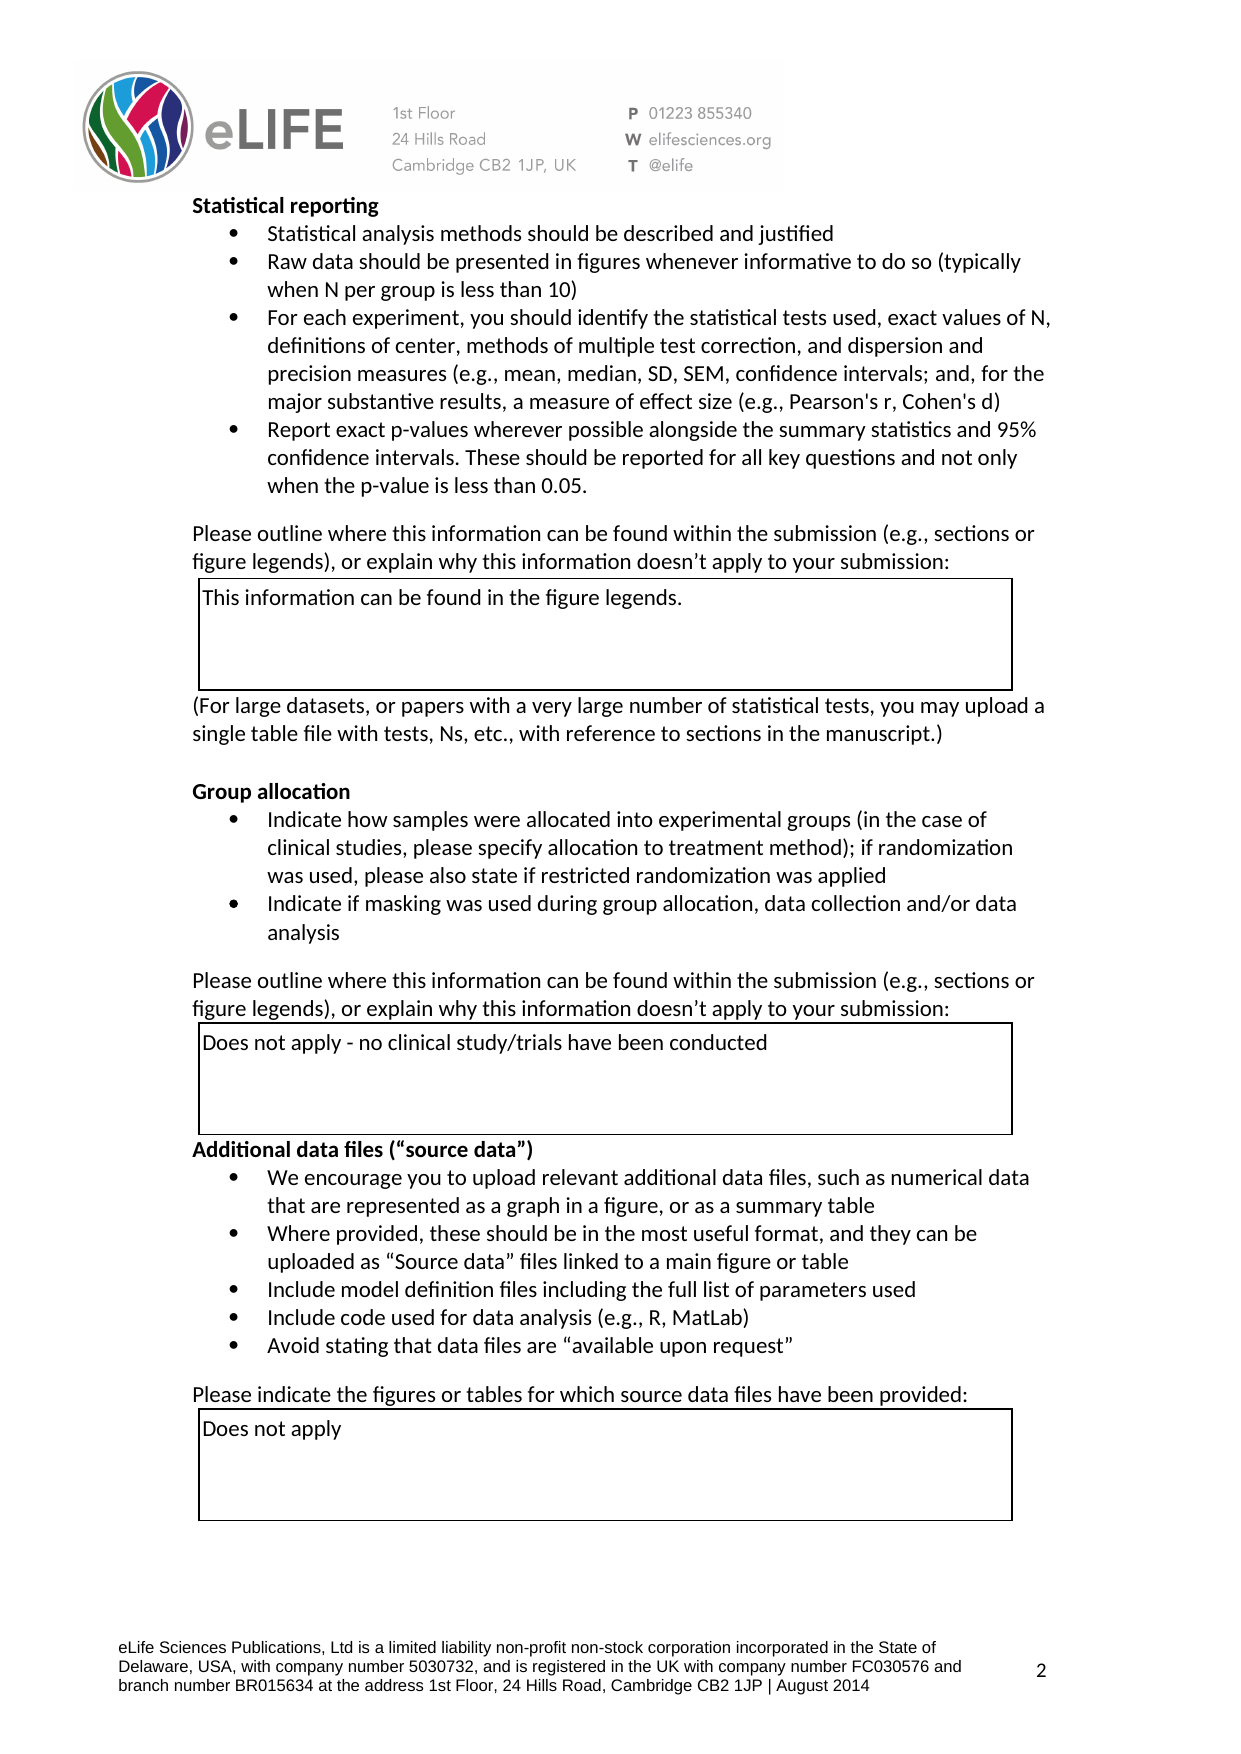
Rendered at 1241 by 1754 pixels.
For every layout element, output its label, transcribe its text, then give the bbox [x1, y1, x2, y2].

text Does not apply [200, 1412, 1011, 1444]
text Statistical reporting [192, 191, 1053, 219]
text Please indicate the figures or tables for which source data files have been provided: [192, 1380, 1053, 1408]
text Group allocation [192, 777, 1053, 806]
list Statistical analysis methods should be described and justified [229, 219, 1053, 247]
list For each experiment, you should identify the statistical tests used, exact values of N, definitions of center, methods of multiple test correction, and dispersion and precision measures (e.g., mean, median, SD, SEM, confidence intervals; and, for the major substantive results, a measure of effect size (e.g., Pearson's r, Cohen's d) [229, 303, 1053, 415]
text This information can be found in the figure legends. [200, 581, 1011, 613]
list Where provided, these should be in the most useful format, and they can be uploaded as “Source data” files linked to a main figure or table [229, 1219, 1053, 1276]
list Include code used for data analysis (e.g., R, MatLab) [229, 1303, 1053, 1332]
text Does not apply - no clinical study/trials have been conducted [200, 1026, 1011, 1058]
list Include model definition files including the full list of parameters used [229, 1276, 1053, 1303]
list Indicate if masking was used during group allocation, data collection and/or data analysis [229, 889, 1053, 946]
list Avoid stating that data files are “available upon request” [229, 1332, 1053, 1359]
picture [73, 59, 784, 191]
list Raw data should be presented in figures whenever informative to do so (typically when N per group is less than 10) [229, 247, 1053, 303]
text (For large datasets, or papers with a very large number of statistical tests, you may upload a single table file with tests, Ns, etc., with reference to sections in the manuscript.) [192, 603, 1053, 747]
list Report exact p-values wherever possible alongside the summary statistics and 95% confidence intervals. These should be reported for all key questions and not only when the p-value is less than 0.05. [229, 415, 1053, 499]
list Indicate how samples were allocated into experimental groups (in the case of clinical studies, please specify allocation to treatment method); if randomization was used, please also state if restricted randomization was applied [229, 806, 1053, 889]
text Additional data files (“source data”) [192, 1052, 1053, 1163]
list We encourage you to upload relevant additional data files, such as numerical data that are represented as a graph in a figure, or as a summary table [229, 1163, 1053, 1219]
